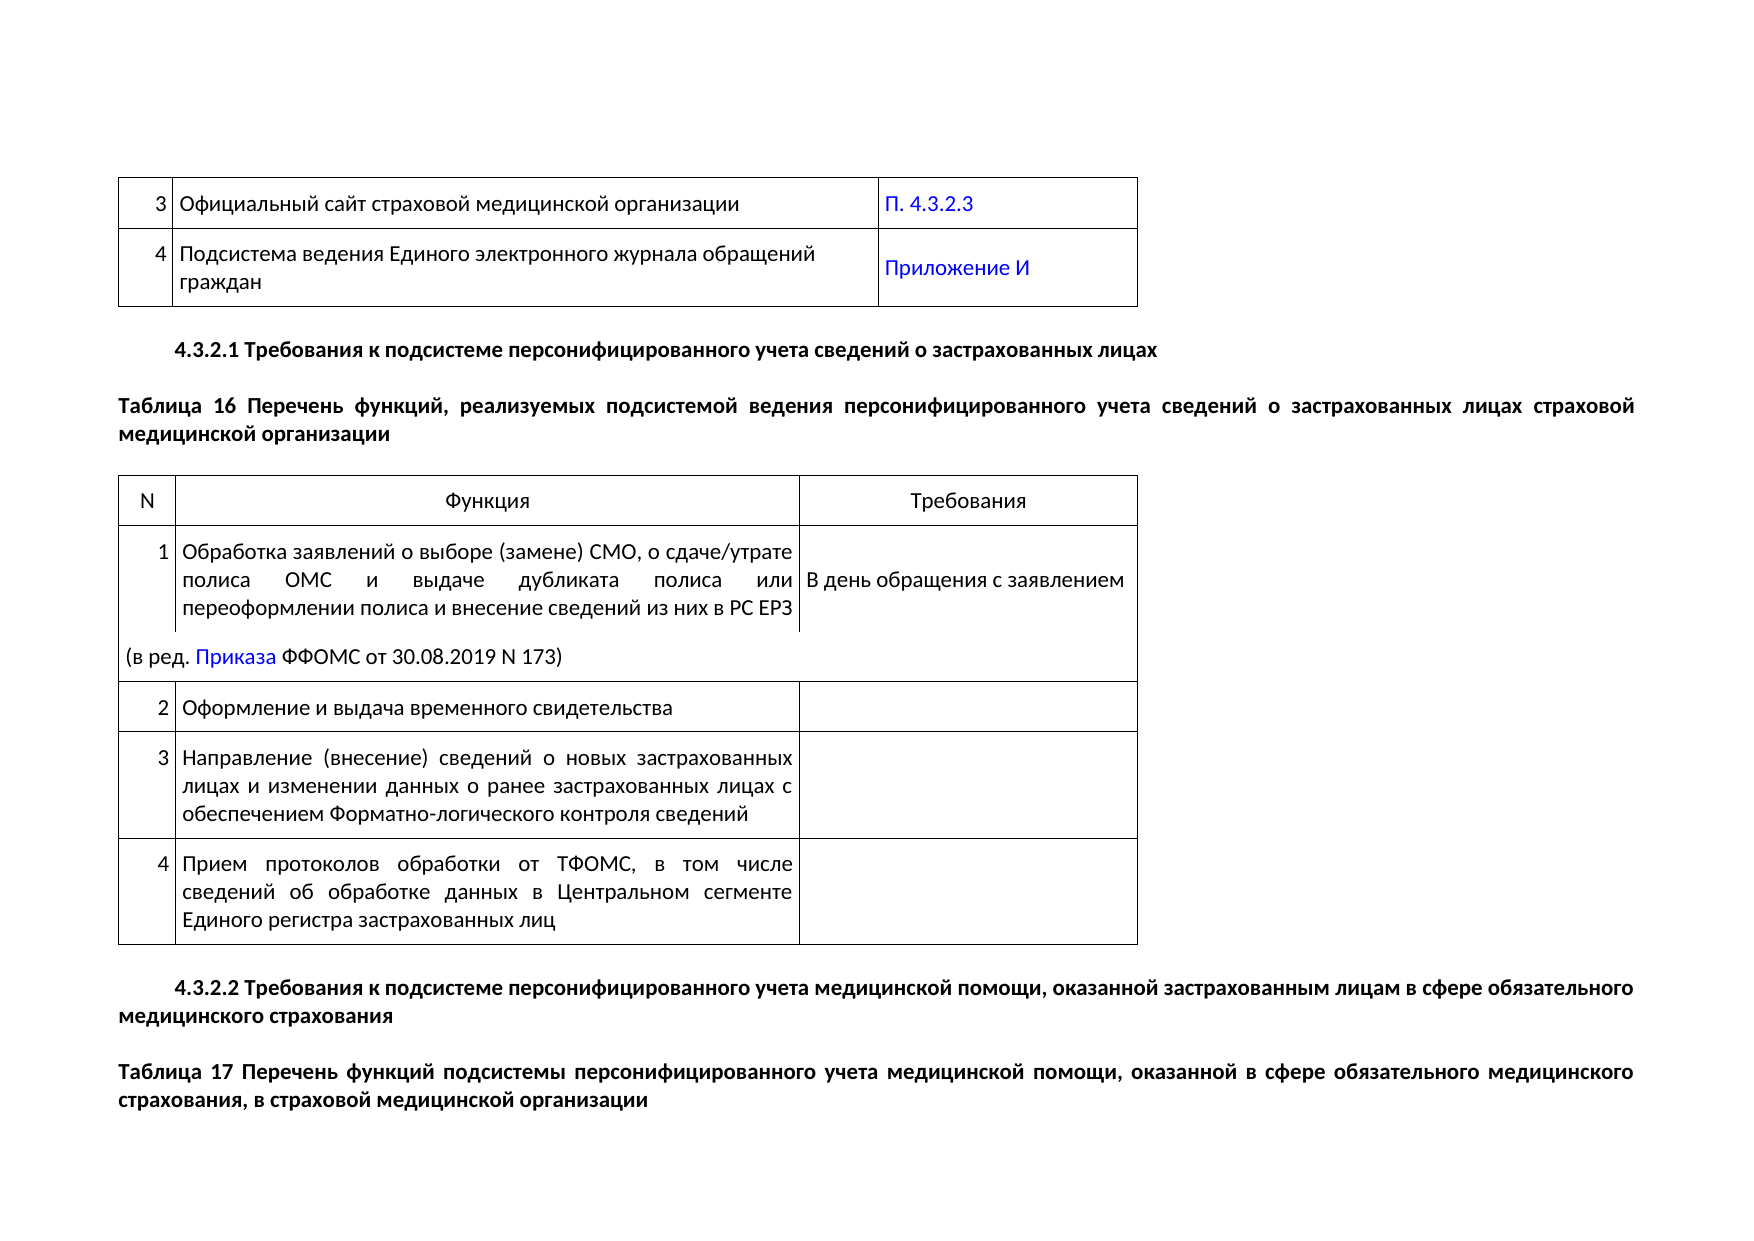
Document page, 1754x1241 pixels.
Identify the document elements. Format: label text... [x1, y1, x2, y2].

table_header Требования [800, 476, 1137, 525]
title 4.3.2.2 Требования к подсистеме персонифицированного учета медицинской помощи, оказанной застрахованным лицам в сфере обязательного медицинского страхования [118, 973, 1636, 1029]
table_cell Подсистема ведения Единого электронного журнала обращений граждан [173, 229, 878, 306]
table_cell 1 [119, 526, 175, 632]
table_cell [800, 732, 1137, 838]
table_cell Приложение И [879, 229, 1137, 306]
table_cell [800, 682, 1137, 731]
table_cell 4 [119, 839, 175, 944]
table_cell В день обращения с заявлением [800, 526, 1137, 632]
title 4.3.2.1 Требования к подсистеме персонифицированного учета сведений о застрахованных лицах [118, 335, 1636, 363]
table_cell 4 [119, 229, 172, 306]
table_cell 3 [119, 178, 172, 227]
title Таблица 17 Перечень функций подсистемы персонифицированного учета медицинской помощи, оказанной в сфере обязательного медицинского страхования, в страховой медицинской организации [118, 1057, 1636, 1113]
table_cell Прием протоколов обработки от ТФОМС, в том числе сведений об обработке данных в Центральном сегменте Единого регистра застрахованных лиц [176, 839, 799, 944]
table_header Функция [176, 476, 799, 525]
table_header N [119, 476, 175, 525]
table_cell 2 [119, 682, 175, 731]
table_cell П. 4.3.2.3 [879, 178, 1137, 227]
title Таблица 16 Перечень функций, реализуемых подсистемой ведения персонифицированного учета сведений о застрахованных лицах страховой медицинской организации [118, 391, 1636, 447]
table_cell Направление (внесение) сведений о новых застрахованных лицах и изменении данных о ранее застрахованных лицах с обеспечением Форматно-логического контроля сведений [176, 732, 799, 838]
table_cell Оформление и выдача временного свидетельства [176, 682, 799, 731]
table_cell Обработка заявлений о выборе (замене) СМО, о сдаче/утрате полиса ОМС и выдаче дубликата полиса или переоформлении полиса и внесение сведений из них в РС ЕРЗ [176, 526, 799, 632]
table_cell (в ред. Приказа ФФОМС от 30.08.2019 N 173) [119, 632, 1137, 681]
table_cell Официальный сайт страховой медицинской организации [173, 178, 878, 227]
table_cell [800, 839, 1137, 944]
table_cell 3 [119, 732, 175, 838]
